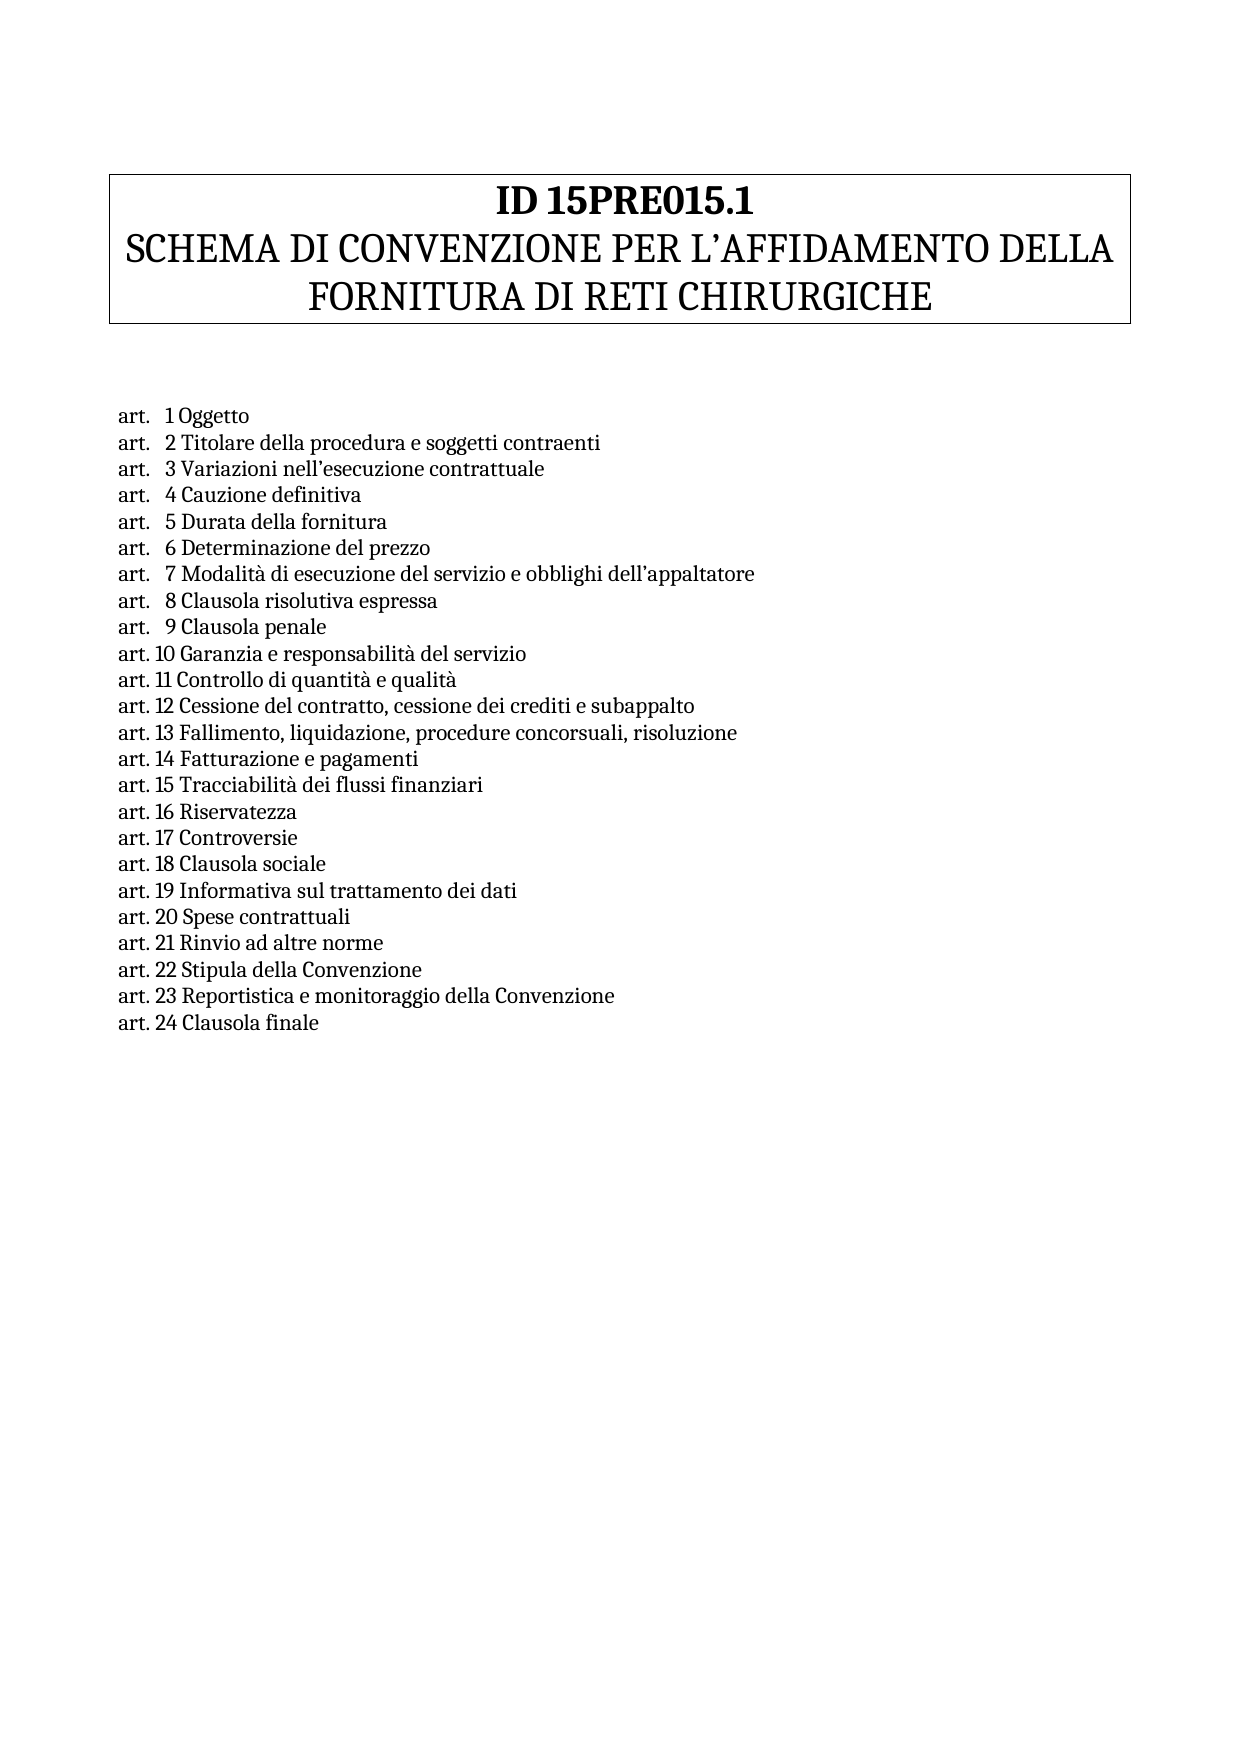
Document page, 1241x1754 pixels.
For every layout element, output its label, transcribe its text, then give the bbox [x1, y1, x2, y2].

text art. 12 Cessione del contratto, cessione dei crediti e subappalto [118, 693, 1122, 719]
text art. 10 Garanzia e responsabilità del servizio [118, 640, 1122, 667]
text art. 1 Oggetto [118, 403, 1122, 429]
text art. 8 Clausola risolutiva espressa [118, 588, 1122, 614]
text art. 9 Clausola penale [118, 614, 1122, 640]
text art. 16 Riservatezza [118, 798, 1122, 825]
text art. 11 Controllo di quantità e qualità [118, 667, 1122, 693]
text art. 7 Modalità di esecuzione del servizio e obblighi dell’appaltatore [118, 561, 1122, 588]
text art. 5 Durata della fornitura [118, 508, 1122, 535]
text art. 15 Tracciabilità dei flussi finanziari [118, 772, 1122, 798]
text art. 22 Stipula della Convenzione [118, 957, 1122, 983]
text ID 15PRE015.1 [110, 175, 1130, 222]
text art. 2 Titolare della procedura e soggetti contraenti [118, 429, 1122, 456]
text art. 24 Clausola finale [118, 1009, 1122, 1036]
text art. 17 Controversie [118, 825, 1122, 851]
text art. 19 Informativa sul trattamento dei dati [118, 877, 1122, 904]
text art. 3 Variazioni nell’esecuzione contrattuale [118, 456, 1122, 482]
text art. 14 Fatturazione e pagamenti [118, 746, 1122, 772]
text art. 23 Reportistica e monitoraggio della Convenzione [118, 983, 1122, 1009]
text art. 18 Clausola sociale [118, 851, 1122, 877]
text art. 4 Cauzione definitiva [118, 482, 1122, 508]
text art. 6 Determinazione del prezzo [118, 535, 1122, 561]
text SCHEMA DI CONVENZIONE PER L’AFFIDAMENTO DELLA FORNITURA DI RETI CHIRURGICHE [110, 222, 1130, 323]
text art. 13 Fallimento, liquidazione, procedure concorsuali, risoluzione [118, 719, 1122, 746]
text art. 20 Spese contrattuali [118, 904, 1122, 930]
text art. 21 Rinvio ad altre norme [118, 930, 1122, 957]
